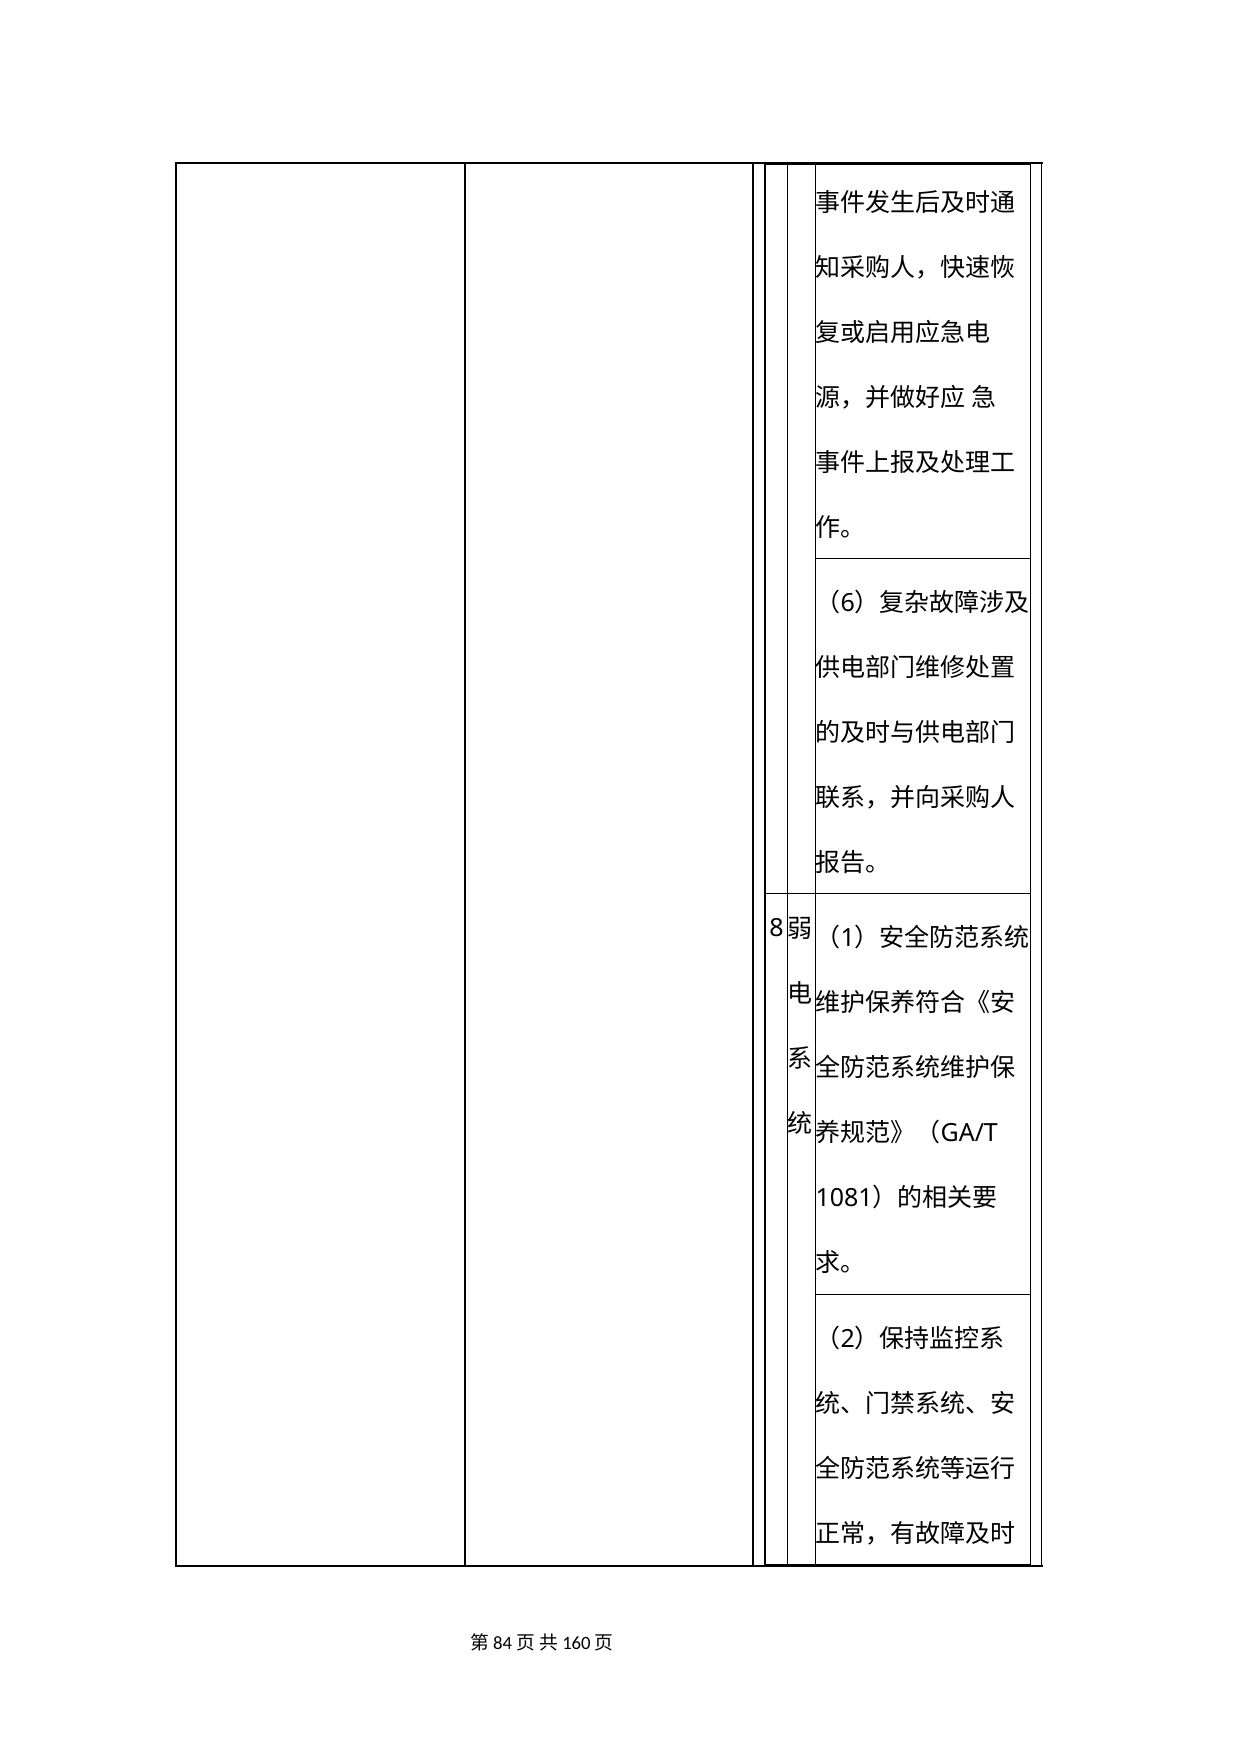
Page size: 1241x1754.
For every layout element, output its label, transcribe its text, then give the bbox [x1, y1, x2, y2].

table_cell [754, 164, 764, 1565]
table_cell [466, 164, 752, 1565]
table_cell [816, 165, 1030, 558]
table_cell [1031, 164, 1041, 1565]
table_cell 2 [177, 164, 464, 1565]
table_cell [766, 165, 787, 893]
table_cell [816, 1295, 1030, 1564]
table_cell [788, 165, 815, 893]
